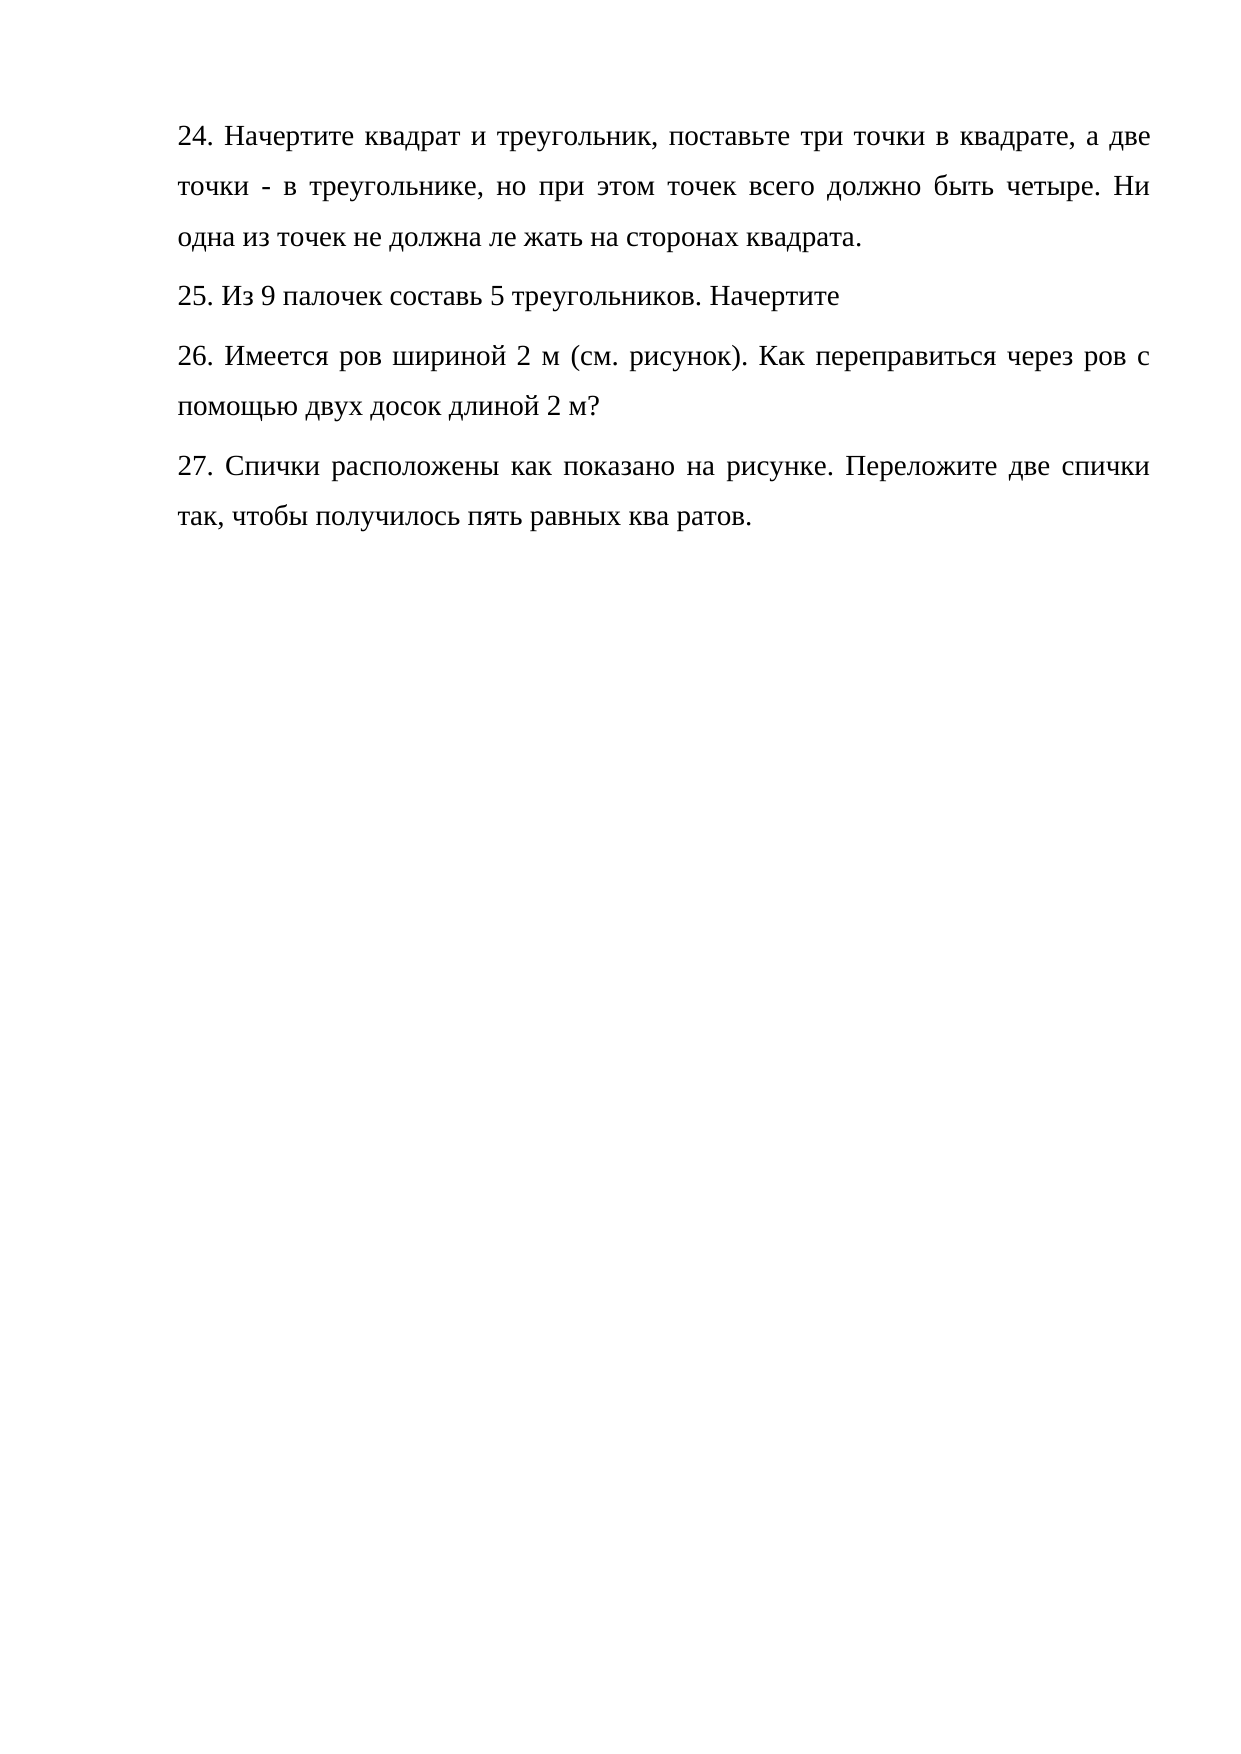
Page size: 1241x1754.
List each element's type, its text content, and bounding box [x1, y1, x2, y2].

text 26. Имеется ров шириной 2 м (см. рисунок). Как переправиться через ров с помощью двух досок длиной 2 м? [177, 338, 1152, 422]
text 25. Из 9 палочек составь 5 треугольников. Начертите [177, 278, 1152, 312]
text 24. Начертите квадрат и треугольник, поставьте три точки в квадрате, а две точки - в треугольнике, но при этом точек всего должно быть четыре. Ни одна из точек не должна ле жать на сторонах квадрата. [177, 118, 1152, 252]
text 27. Спички расположены как показано на рисунке. Переложите две спички так, чтобы получилось пять равных ква ратов. [177, 448, 1152, 532]
